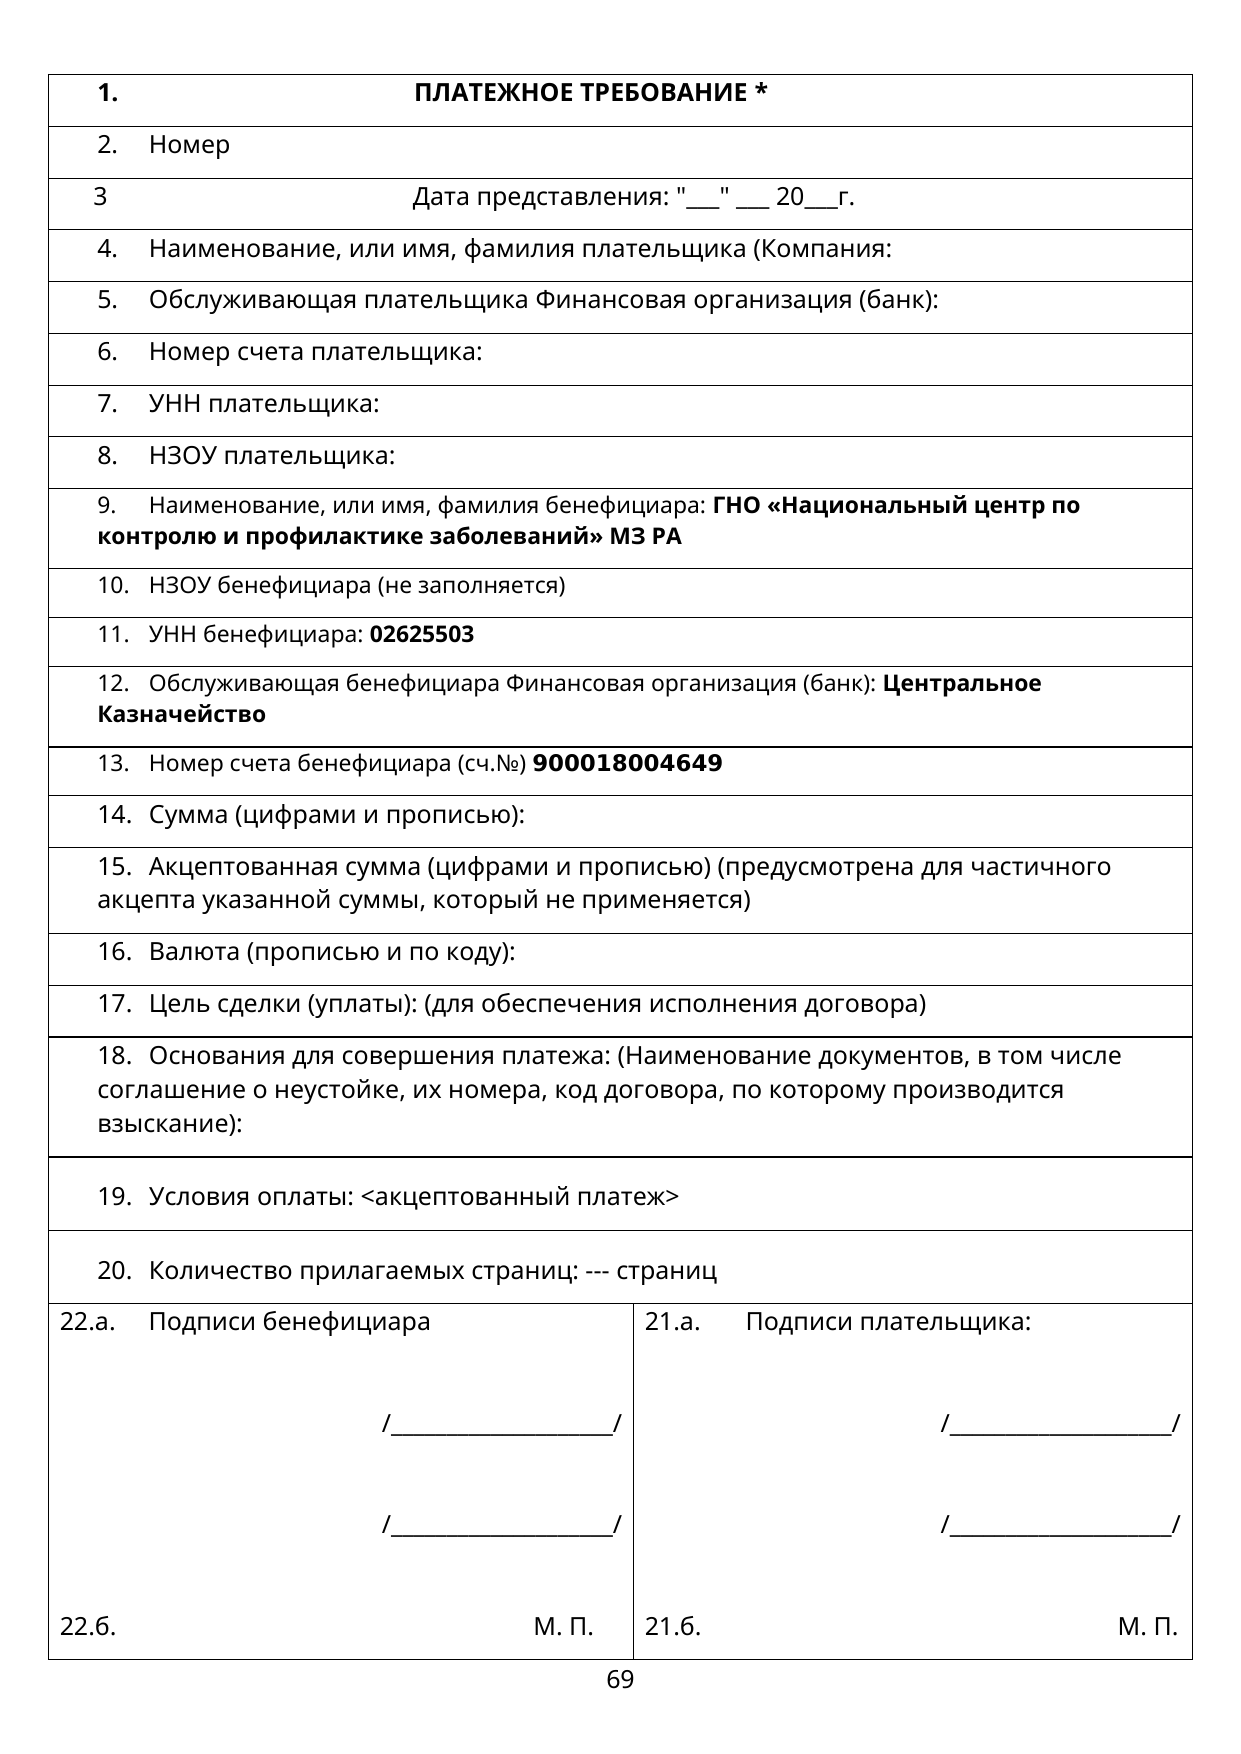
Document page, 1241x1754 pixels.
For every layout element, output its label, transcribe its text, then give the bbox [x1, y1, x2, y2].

table_cell 16. Валюта (прописью и по коду): [49, 934, 1192, 985]
table_cell 6. Номер счета плательщика: [49, 334, 1192, 384]
table_cell 19. Условия оплаты: <акцептованный платеж> [49, 1158, 1192, 1230]
table_cell 11. УНН бенефициара: 02625503 [49, 618, 1192, 666]
table_cell 4. Наименование, или имя, фамилия плательщика (Компания: [49, 230, 1192, 281]
table_cell 9. Наименование, или имя, фамилия бенефициара: ГНО «Национальный центр по контролю и профилактике заболеваний» МЗ РА [49, 489, 1192, 568]
table_cell 12. Обслуживающая бенефициара Финансовая организация (банк): Центральное Казначейство [49, 667, 1192, 746]
table_cell 15. Акцептованная сумма (цифрами и прописью) (предусмотрена для частичного акцепта указанной суммы, который не применяется) [49, 848, 1192, 933]
table_cell 5. Обслуживающая плательщика Финансовая организация (банк): [49, 282, 1192, 333]
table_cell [634, 1304, 1192, 1659]
table_cell 17. Цель сделки (уплаты): (для обеспечения исполнения договора) [49, 986, 1192, 1036]
table_cell 7. УНН плательщика: [49, 386, 1192, 436]
table_cell 20. Количество прилагаемых страниц: --- страниц [49, 1231, 1192, 1303]
table_cell 3 Дата представления: "___" ___ 20___г. [49, 179, 1192, 229]
table_cell 18. Основания для совершения платежа: (Наименование документов, в том числе соглашение о неустойке, их номера, код договора, по которому производится взыскание): [49, 1038, 1192, 1156]
table_header 1. ПЛАТЕЖНОЕ ТРЕБОВАНИЕ * [49, 75, 1192, 126]
table_cell 14. Сумма (цифрами и прописью): [49, 796, 1192, 847]
table_cell 2. Номер [49, 127, 1192, 177]
table_cell 13. Номер счета бенефициара (сч.№) 900018004649 [49, 748, 1192, 795]
table_cell 8. НЗОУ плательщика: [49, 437, 1192, 488]
table_cell 10. НЗОУ бенефициара (не заполняется) [49, 569, 1192, 617]
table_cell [49, 1304, 633, 1659]
